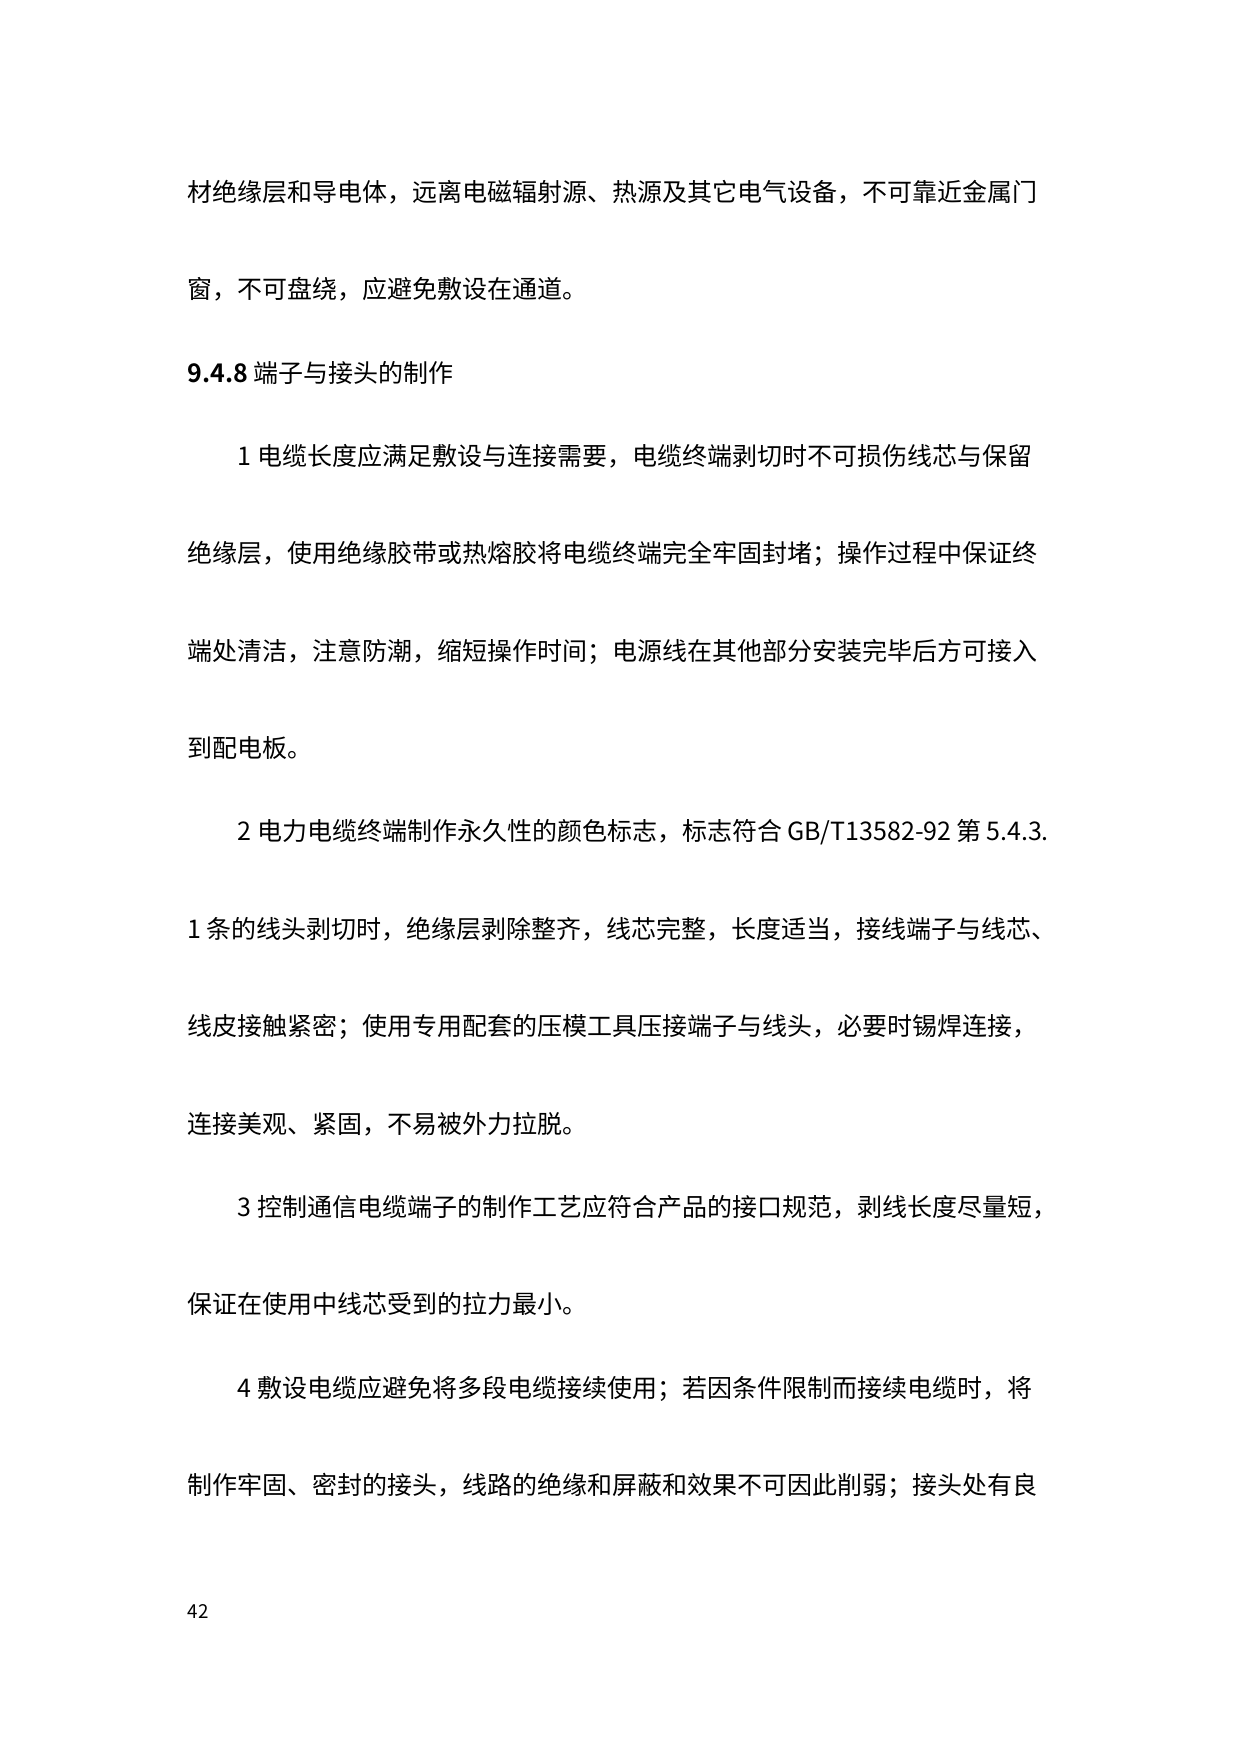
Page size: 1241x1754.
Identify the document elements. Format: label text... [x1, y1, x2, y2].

list 9.4.8 端子与接头的制作 [187, 339, 1053, 404]
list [187, 158, 1053, 321]
list 3 控制通信电缆端子的制作工艺应符合产品的接口规范，剥线长度尽量短，保证在使用中线芯受到的拉力最小。 [187, 1173, 1053, 1336]
list 1 电缆长度应满足敷设与连接需要，电缆终端剥切时不可损伤线芯与保留绝缘层，使用绝缘胶带或热熔胶将电缆终端完全牢固封堵；操作过程中保证终端处清洁，注意防潮，缩短操作时间；电源线在其他部分安装完毕后方可接入到配电板。 [187, 422, 1053, 779]
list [187, 1354, 1053, 1516]
list 2 电力电缆终端制作永久性的颜色标志，标志符合GB/T13582-92第5.4.3.1条的线头剥切时，绝缘层剥除整齐，线芯完整，长度适当，接线端子与线芯、线皮接触紧密；使用专用配套的压模工具压接端子与线头，必要时锡焊连接，连接美观、紧固，不易被外力拉脱。 [187, 797, 1053, 1155]
